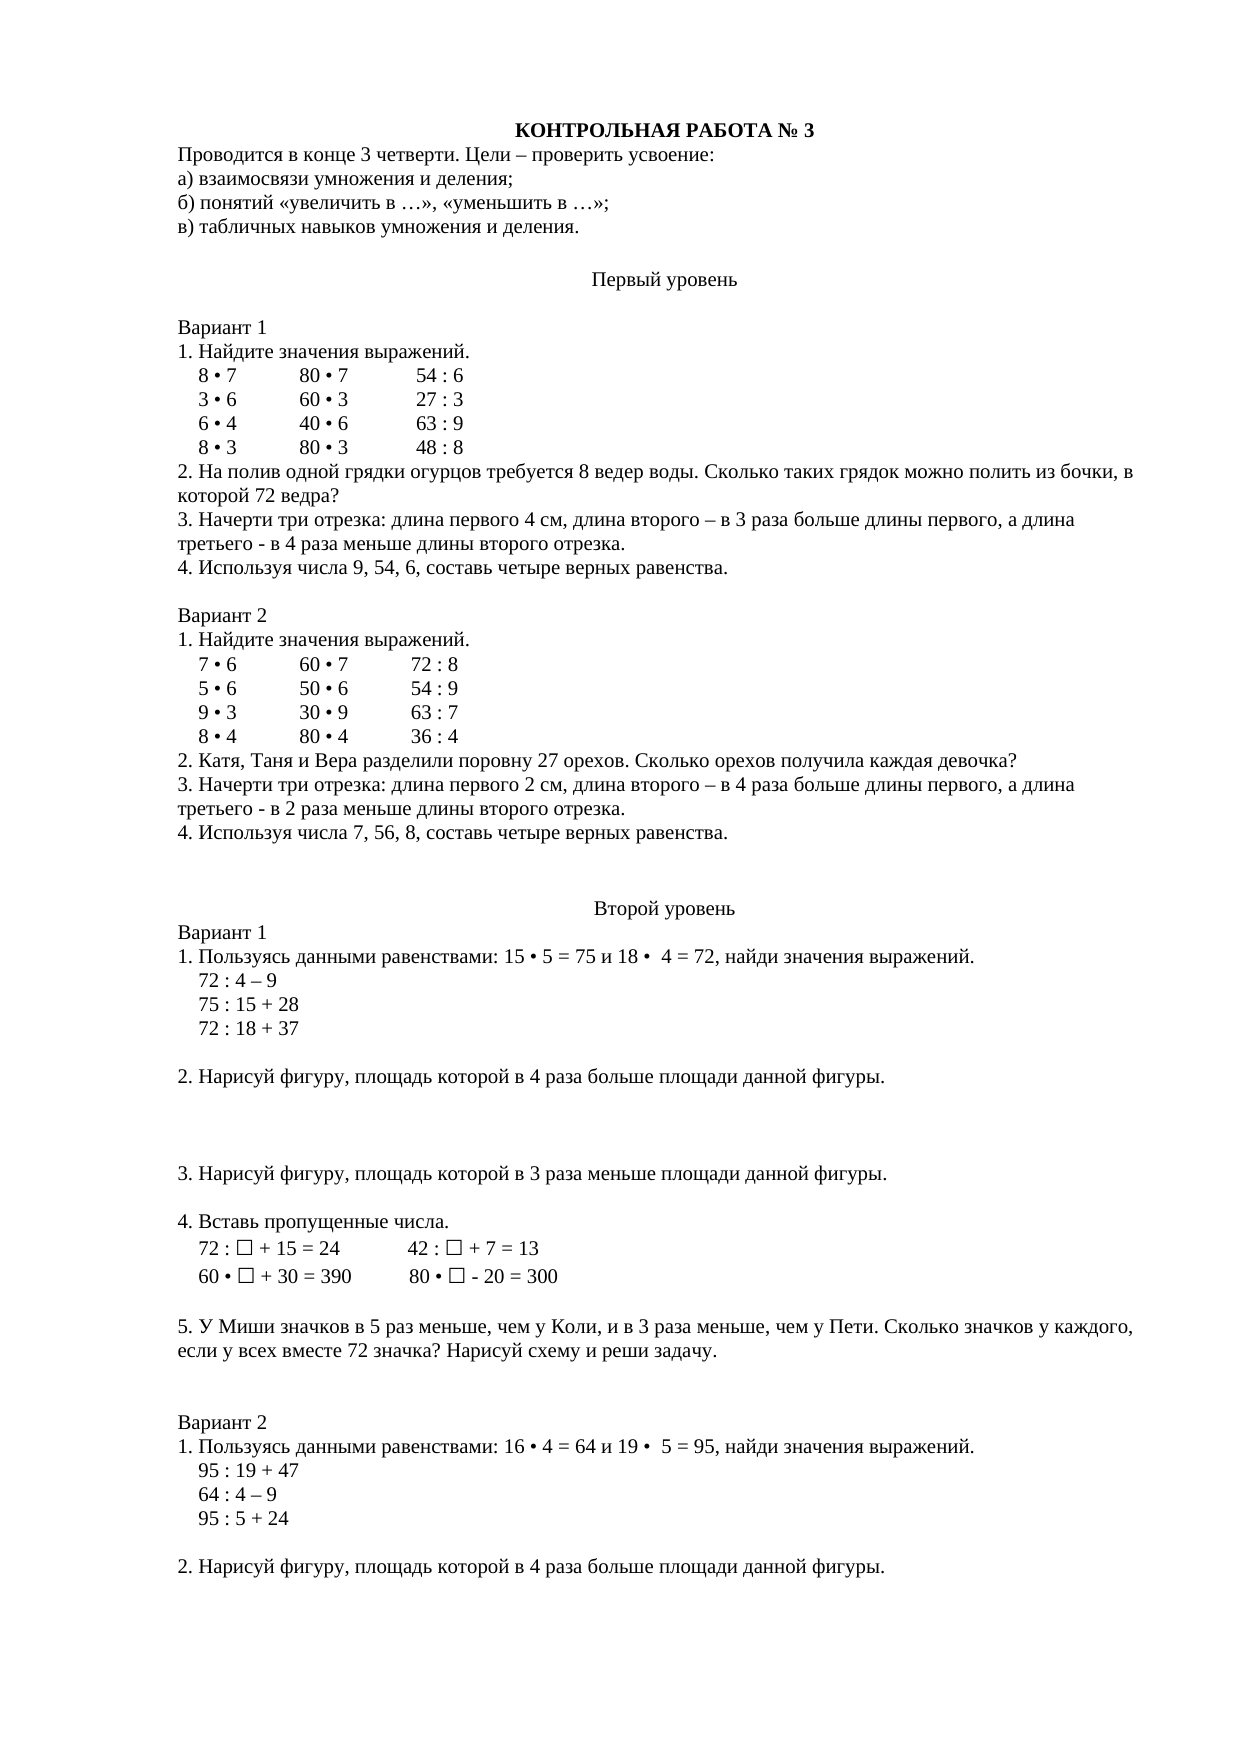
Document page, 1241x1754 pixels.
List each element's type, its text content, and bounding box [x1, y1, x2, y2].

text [177, 920, 1152, 1627]
text Первый уровень [177, 266, 1152, 291]
text Второй уровень [177, 896, 1152, 920]
text Проводится в конце 3 четверти. Цели – проверить усвоение: а) взаимосвязи умножения и деления; б) понятий «увеличить в …», «уменьшить в …»; в) табличных навыков умножения и деления. [177, 142, 1152, 266]
text Вариант 1 1. Найдите значения выражений. 8 • 7 80 • 7 54 : 6 3 • 6 60 • 3 27 : 3 6 • 4 40 • 6 63 : 9 8 • 3 80 • 3 48 : 8 2. На полив одной грядки огурцов требуется 8 ведер воды. Сколько таких грядок можно полить из бочки, в которой 72 ведра? 3. Начерти три отрезка: длина первого 4 см, длина второго – в 3 раза больше длины первого, а длина третьего - в 4 раза меньше длины второго отрезка. 4. Используя числа 9, 54, 6, составь четыре верных равенства. Вариант 2 1. Найдите значения выражений. 7 • 6 60 • 7 72 : 8 5 • 6 50 • 6 54 : 9 9 • 3 30 • 9 63 : 7 8 • 4 80 • 4 36 : 4 2. Катя, Таня и Вера разделили поровну 27 орехов. Сколько орехов получила каждая девочка? 3. Начерти три отрезка: длина первого 2 см, длина второго – в 4 раза больше длины первого, а длина третьего - в 2 раза меньше длины второго отрезка. 4. Используя числа 7, 56, 8, составь четыре верных равенства. [177, 291, 1152, 896]
text КОНТРОЛЬНАЯ РАБОТА № 3 [177, 118, 1152, 142]
